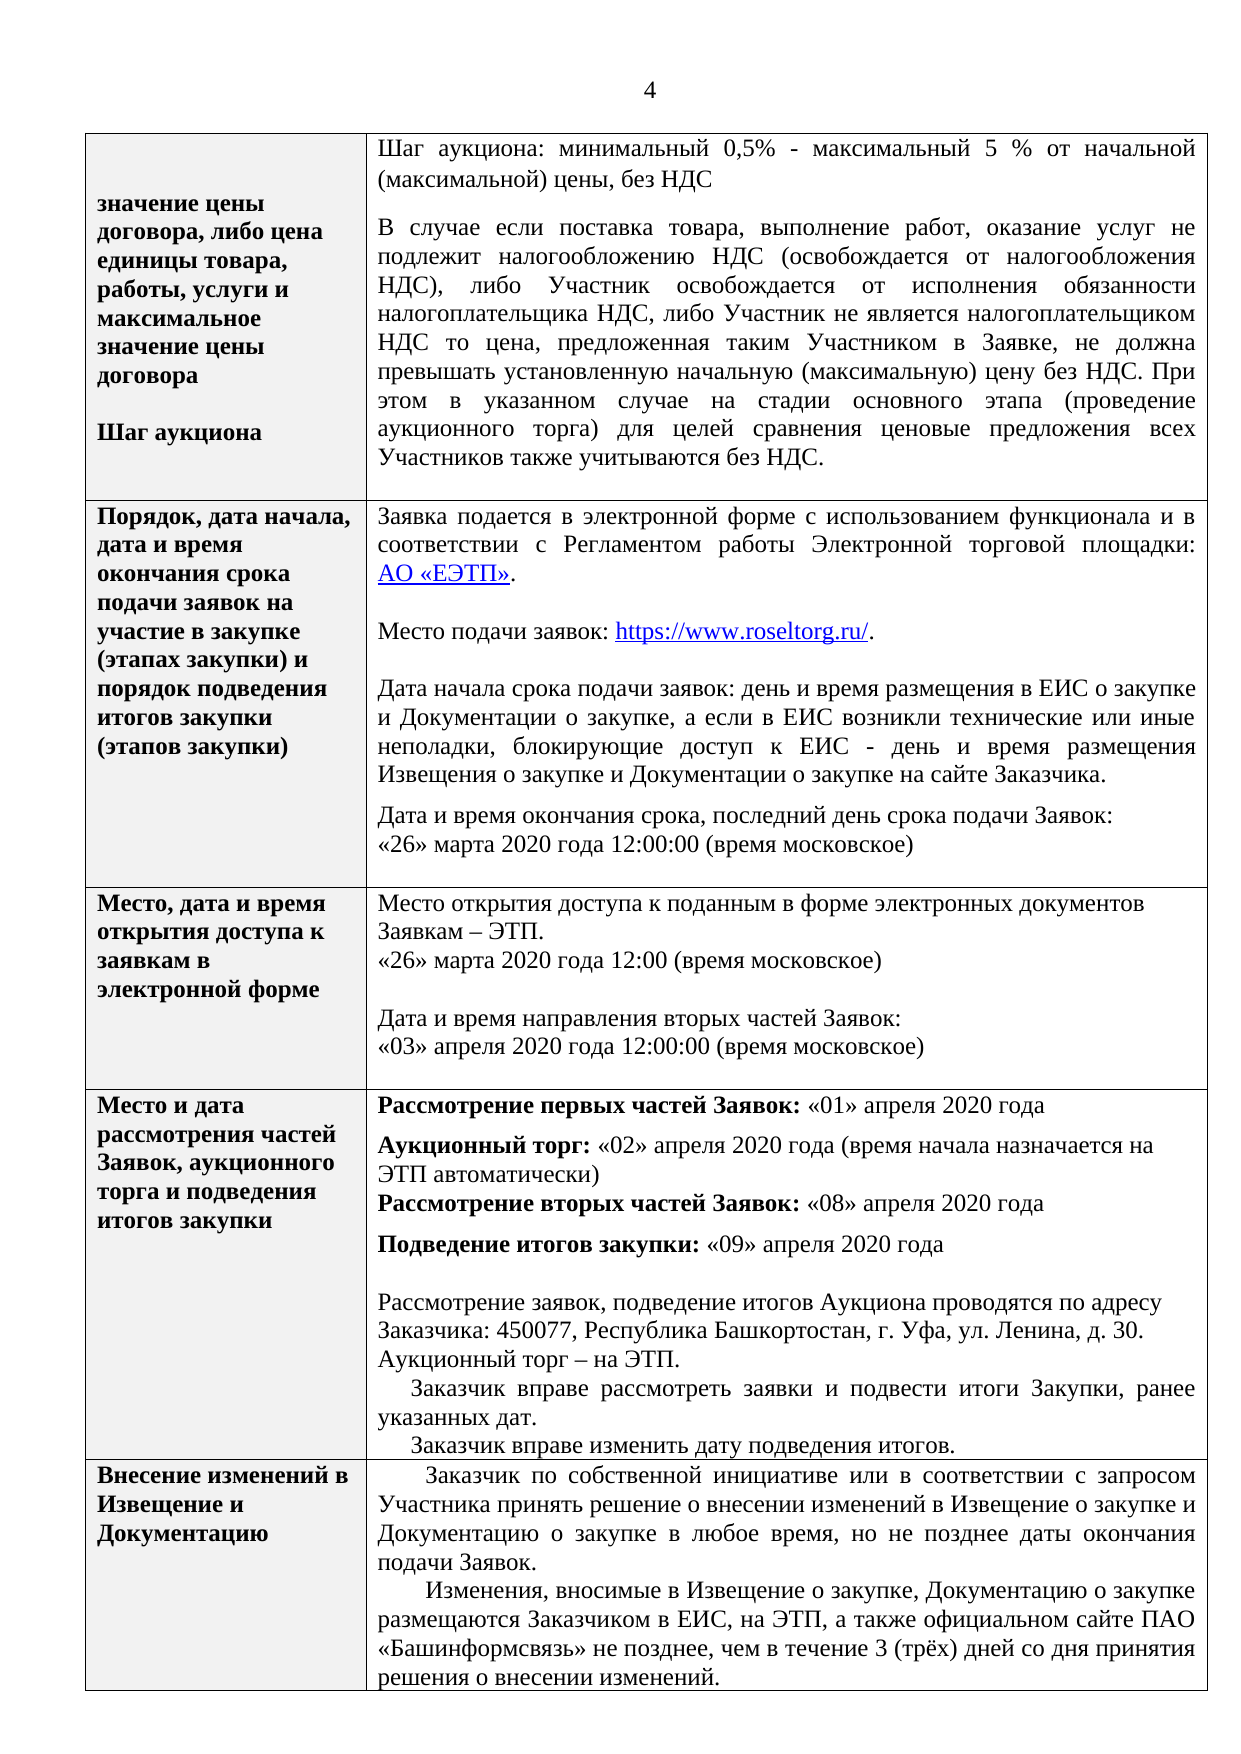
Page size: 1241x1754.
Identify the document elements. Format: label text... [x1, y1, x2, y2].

table_cell Рассмотрение первых частей Заявок: Аукционный торг: (время начала назначается на ЭТП автоматически) Рассмотрение вторых частей Заявок: Подведение итогов закупки: Рассмотрение заявок, подведение итогов Аукциона проводятся по адресу Заказчика: 450077, Республика Башкортостан, г. Уфа, ул. Ленина, д. 30. Аукционный торг – на ЭТП. Заказчик вправе рассмотреть заявки и подвести итоги Закупки, ранее указанных дат. Заказчик вправе изменить дату подведения итогов. [367, 1090, 1207, 1459]
table_cell Порядок, дата начала, дата и время окончания срока подачи заявок на участие в закупке (этапах закупки) и порядок подведения итогов закупки (этапов закупки) [86, 501, 366, 887]
table_cell Место и дата рассмотрения частей Заявок, аукционного торга и подведения итогов закупки [86, 1090, 366, 1459]
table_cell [86, 134, 366, 500]
table_cell Место, дата и время открытия доступа к заявкам в электронной форме [86, 888, 366, 1089]
table_cell Заявка подается в электронной форме с использованием функционала и в соответствии с Регламентом работы Электронной торговой площадки: АО «ЕЭТП». Место подачи заявок: https://www.roseltorg.ru/. Дата начала срока подачи заявок: день и время размещения в ЕИС о закупке и Документации о закупке, а если в ЕИС возникли технические или иные неполадки, блокирующие доступ к ЕИС - день и время размещения Извещения о закупке и Документации о закупке на сайте Заказчика. Дата и время окончания срока, последний день срока подачи Заявок: 12:00:00 (время московское) [367, 501, 1207, 887]
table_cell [86, 1460, 366, 1690]
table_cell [367, 134, 1207, 500]
table_cell Место открытия доступа к поданным в форме электронных документов Заявкам – ЭТП. 12:00 (время московское) Дата и время направления вторых частей Заявок: 12:00:00 (время московское) [367, 888, 1207, 1089]
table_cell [367, 1460, 1207, 1690]
